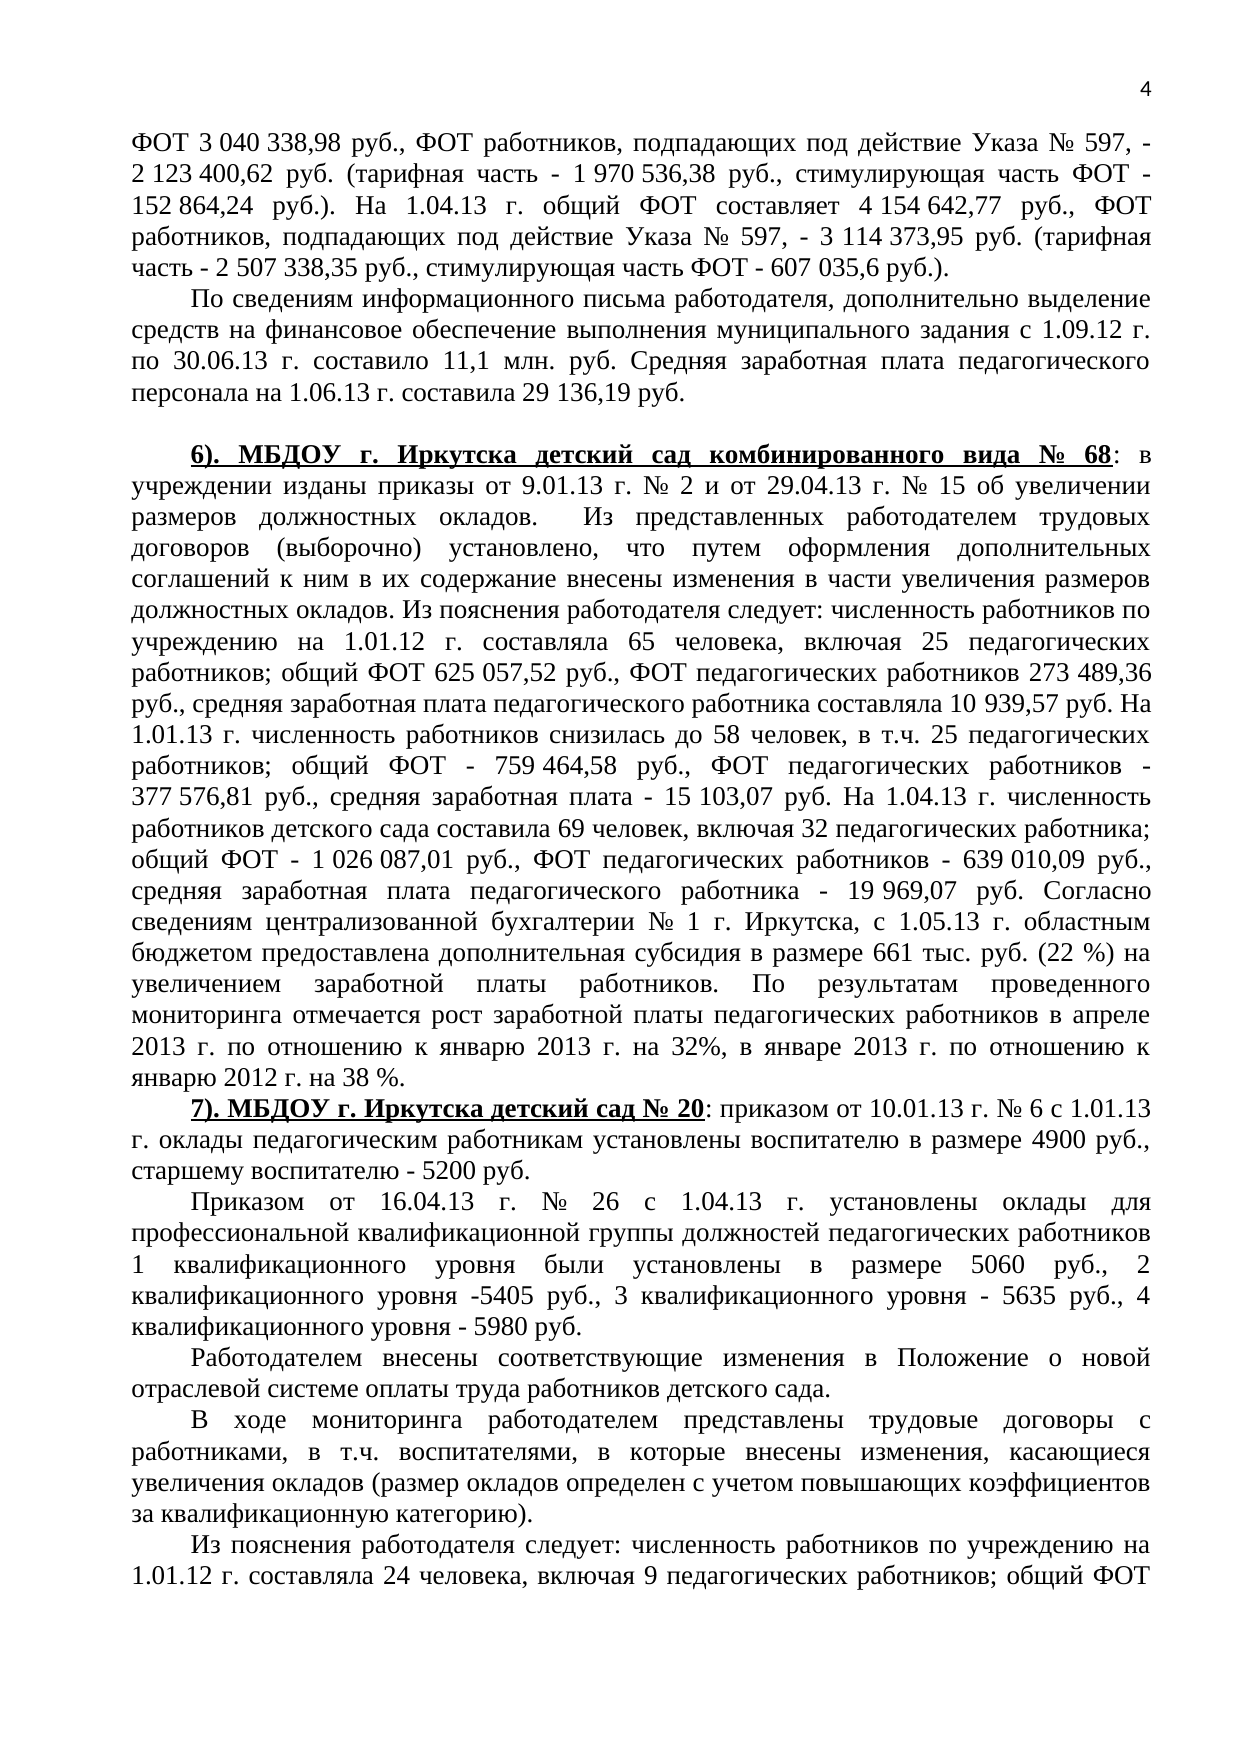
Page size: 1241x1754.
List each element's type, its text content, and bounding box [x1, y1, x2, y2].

text Работодателем внесены соответствующие изменения в Положение о новой отраслевой системе оплаты труда работников детского сада. [131, 1341, 1152, 1403]
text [131, 126, 1152, 282]
text В ходе мониторинга работодателем представлены трудовые договоры с работниками, в т.ч. воспитателями, в которые внесены изменения, касающиеся увеличения окладов (размер окладов определен с учетом повышающих коэффициентов за квалификационную категорию). [131, 1403, 1152, 1528]
text 6). МБДОУ г. Иркутска детский сад комбинированного вида № 68: в учреждении изданы приказы от 9.01.13 г. № 2 и от 29.04.13 г. № 15 об увеличении размеров должностных окладов. Из представленных работодателем трудовых договоров (выборочно) установлено, что путем оформления дополнительных соглашений к ним в их содержание внесены изменения в части увеличения размеров должностных окладов. Из пояснения работодателя следует: численность работников по учреждению на 1.01.12 г. составляла 65 человека, включая 25 педагогических работников; общий ФОТ 625 057,52 руб., ФОТ педагогических работников 273 489,36 руб., средняя заработная плата педагогического работника составляла 10 939,57 руб. На 1.01.13 г. численность работников снизилась до 58 человек, в т.ч. 25 педагогических работников; общий ФОТ - 759 464,58 руб., ФОТ педагогических работников - 377 576,81 руб., средняя заработная плата - 15 103,07 руб. На 1.04.13 г. численность работников детского сада составила 69 человек, включая 32 педагогических работника; общий ФОТ - 1 026 087,01 руб., ФОТ педагогических работников - 639 010,09 руб., средняя заработная плата педагогического работника - 19 969,07 руб. Согласно сведениям централизованной бухгалтерии № 1 г. Иркутска, с 1.05.13 г. областным бюджетом предоставлена дополнительная субсидия в размере 661 тыс. руб. (22 %) на увеличением заработной платы работников. По результатам проведенного мониторинга отмечается рост заработной платы педагогических работников в апреле 2013 г. по отношению к январю 2013 г. на 32%, в январе 2013 г. по отношению к январю 2012 г. на 38 %. [131, 438, 1152, 1092]
text По сведениям информационного письма работодателя, дополнительно выделение средств на финансовое обеспечение выполнения муниципального задания с 1.09.12 г. по 30.06.13 г. составило 11,1 млн. руб. Средняя заработная плата педагогического персонала на 1.06.13 г. составила 29 136,19 руб. [131, 282, 1152, 407]
text Приказом от 16.04.13 г. № 26 с 1.04.13 г. установлены оклады для профессиональной квалификационной группы должностей педагогических работников 1 квалификационного уровня были установлены в размере 5060 руб., 2 квалификационного уровня -5405 руб., 3 квалификационного уровня - 5635 руб., 4 квалификационного уровня - 5980 руб. [131, 1185, 1152, 1341]
text 7). МБДОУ г. Иркутска детский сад № 20: приказом от 10.01.13 г. № 6 с 1.01.13 г. оклады педагогическим работникам установлены воспитателю в размере 4900 руб., старшему воспитателю - 5200 руб. [131, 1092, 1152, 1185]
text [131, 1528, 1152, 1590]
